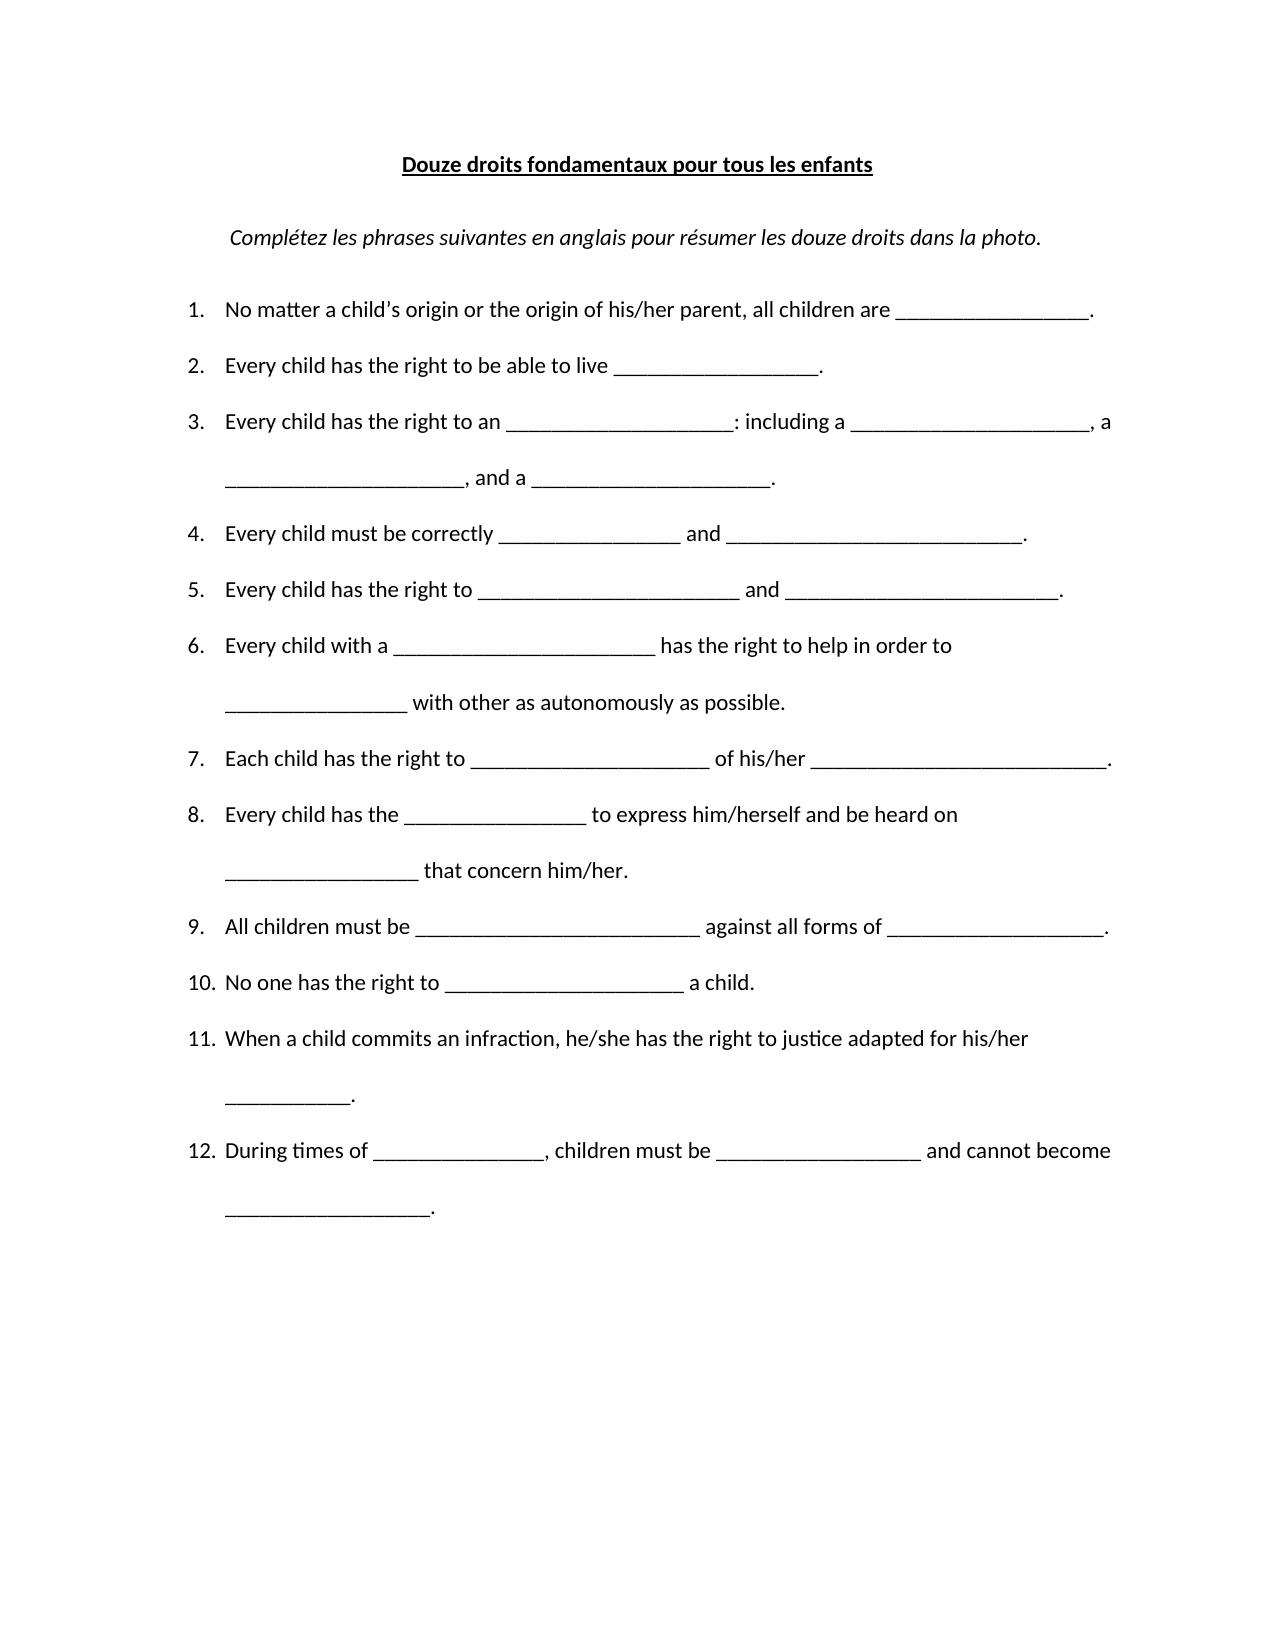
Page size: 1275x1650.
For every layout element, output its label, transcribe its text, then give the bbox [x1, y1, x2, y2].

list Every child with a _______________________ has the right to help in order to ________________ with other as autonomously as possible. [187, 632, 1125, 716]
list No matter a child’s origin or the origin of his/her parent, all children are _________________. [187, 295, 1125, 323]
list Each child has the right to _____________________ of his/her __________________________. [187, 744, 1125, 772]
list All children must be _________________________ against all forms of ___________________. [187, 912, 1125, 940]
list Every child has the right to be able to live __________________. [187, 351, 1125, 379]
text Douze droits fondamentaux pour tous les enfants [150, 150, 1125, 178]
list When a child commits an infraction, he/she has the right to justice adapted for his/her ___________. [187, 1024, 1125, 1108]
list Every child has the ________________ to express him/herself and be heard on _________________ that concern him/her. [187, 800, 1125, 884]
list No one has the right to _____________________ a child. [187, 968, 1125, 996]
text Complétez les phrases suivantes en anglais pour résumer les douze droits dans la photo. [150, 223, 1125, 251]
list During times of _______________, children must be __________________ and cannot become __________________. [187, 1136, 1125, 1220]
list Every child must be correctly ________________ and __________________________. [187, 519, 1125, 548]
list Every child has the right to an ____________________: including a _____________________, a _____________________, and a _____________________. [187, 407, 1125, 492]
list Every child has the right to _______________________ and ________________________. [187, 576, 1125, 604]
